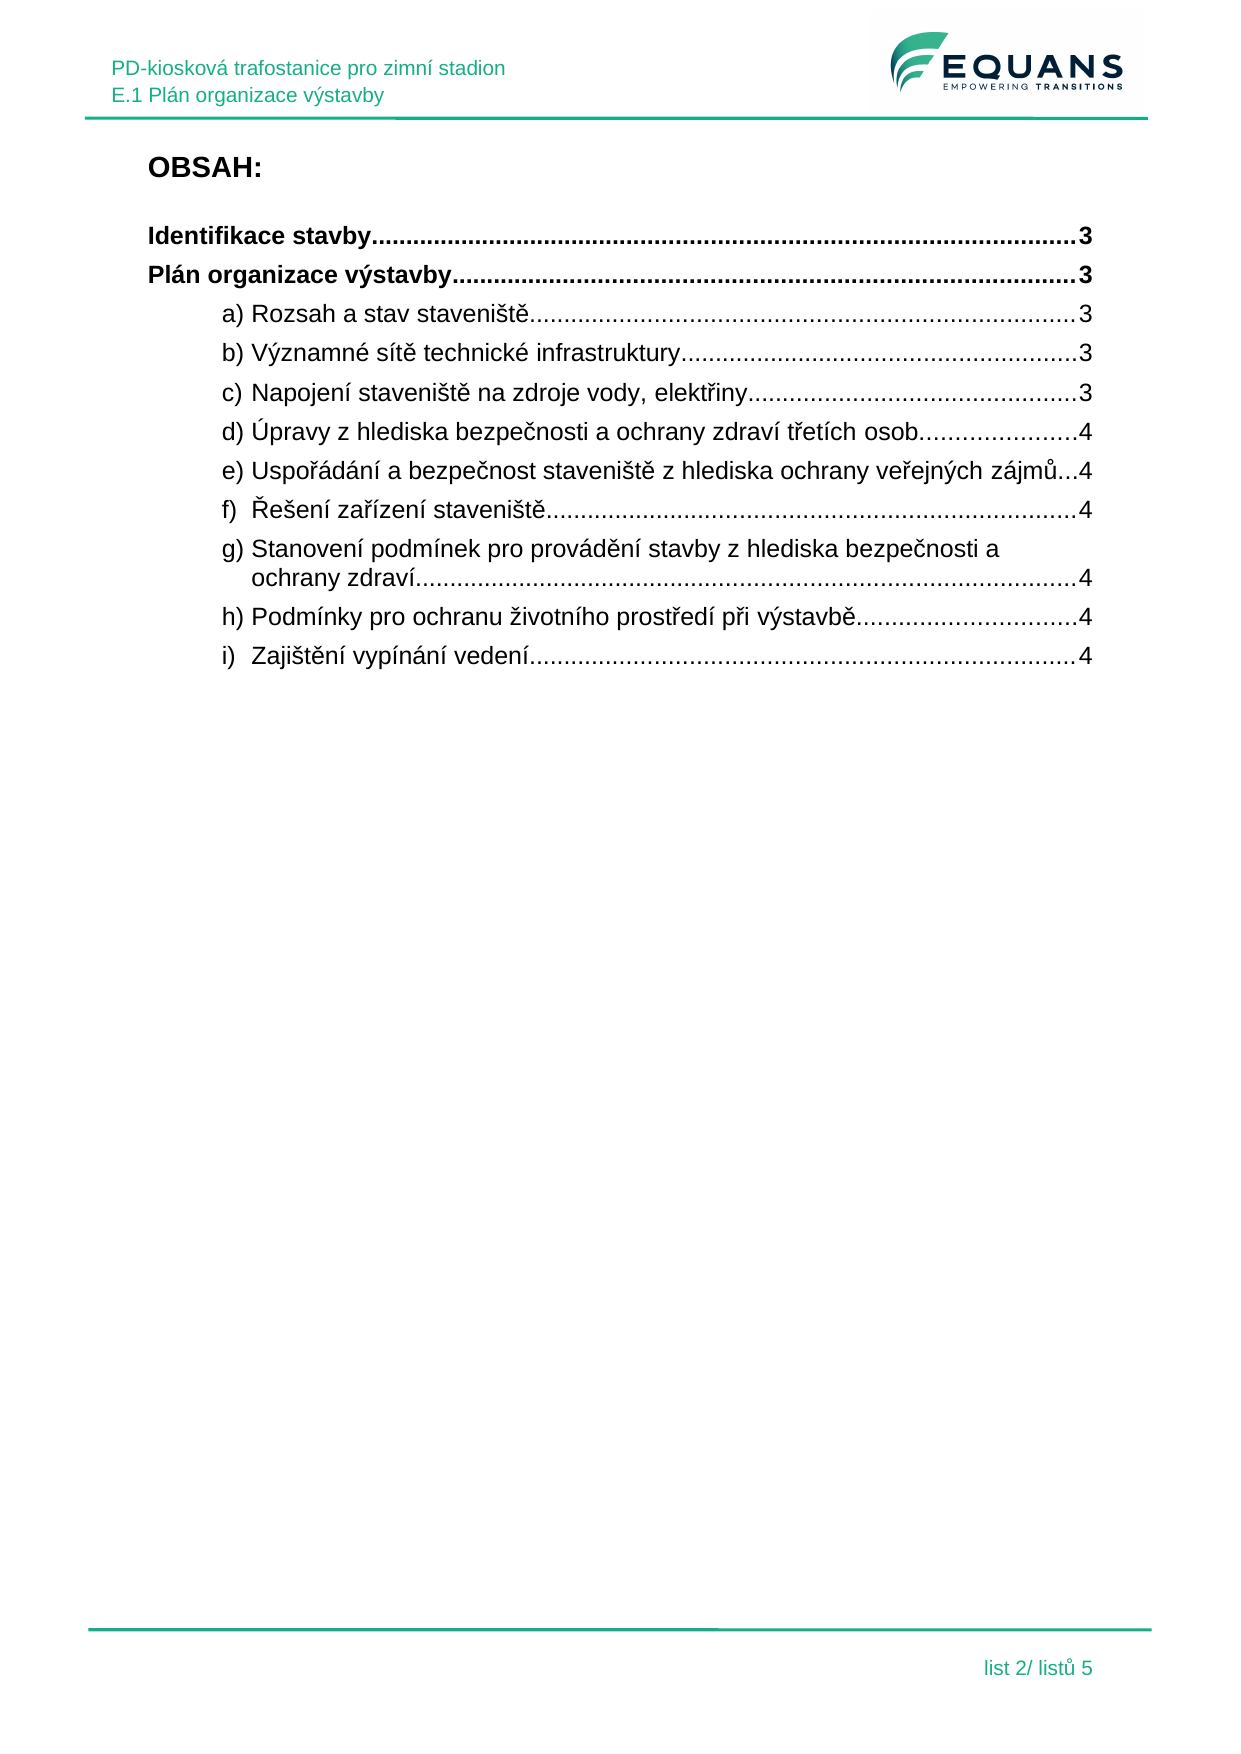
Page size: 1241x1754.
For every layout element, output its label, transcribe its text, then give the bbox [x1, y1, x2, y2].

text a) Rozsah a stav staveniště 3 [222, 299, 1093, 328]
text i) Zajištění vypínání vedení 4 [222, 641, 1093, 670]
text b) Významné sítě technické infrastruktury 3 [222, 338, 1093, 367]
text g) Stanovení podmínek pro provádění stavby z hlediska bezpečnosti a ochrany zdraví 4 [222, 534, 1093, 592]
text h) Podmínky pro ochranu životního prostředí při výstavbě 4 [222, 602, 1093, 631]
text c) Napojení staveniště na zdroje vody, elektřiny 3 [222, 378, 1093, 406]
text Identifikace stavby 3 [148, 221, 1092, 250]
text Plán organizace výstavby 3 [148, 260, 1092, 289]
text d) Úpravy z hlediska bezpečnosti a ochrany zdraví třetích osob 4 [222, 417, 1093, 446]
text e) Uspořádání a bezpečnost staveniště z hlediska ochrany veřejných zájmů 4 [222, 456, 1093, 485]
picture [869, 10, 1144, 114]
text OBSAH: [148, 150, 1092, 183]
text f) Řešení zařízení staveniště 4 [222, 495, 1093, 524]
